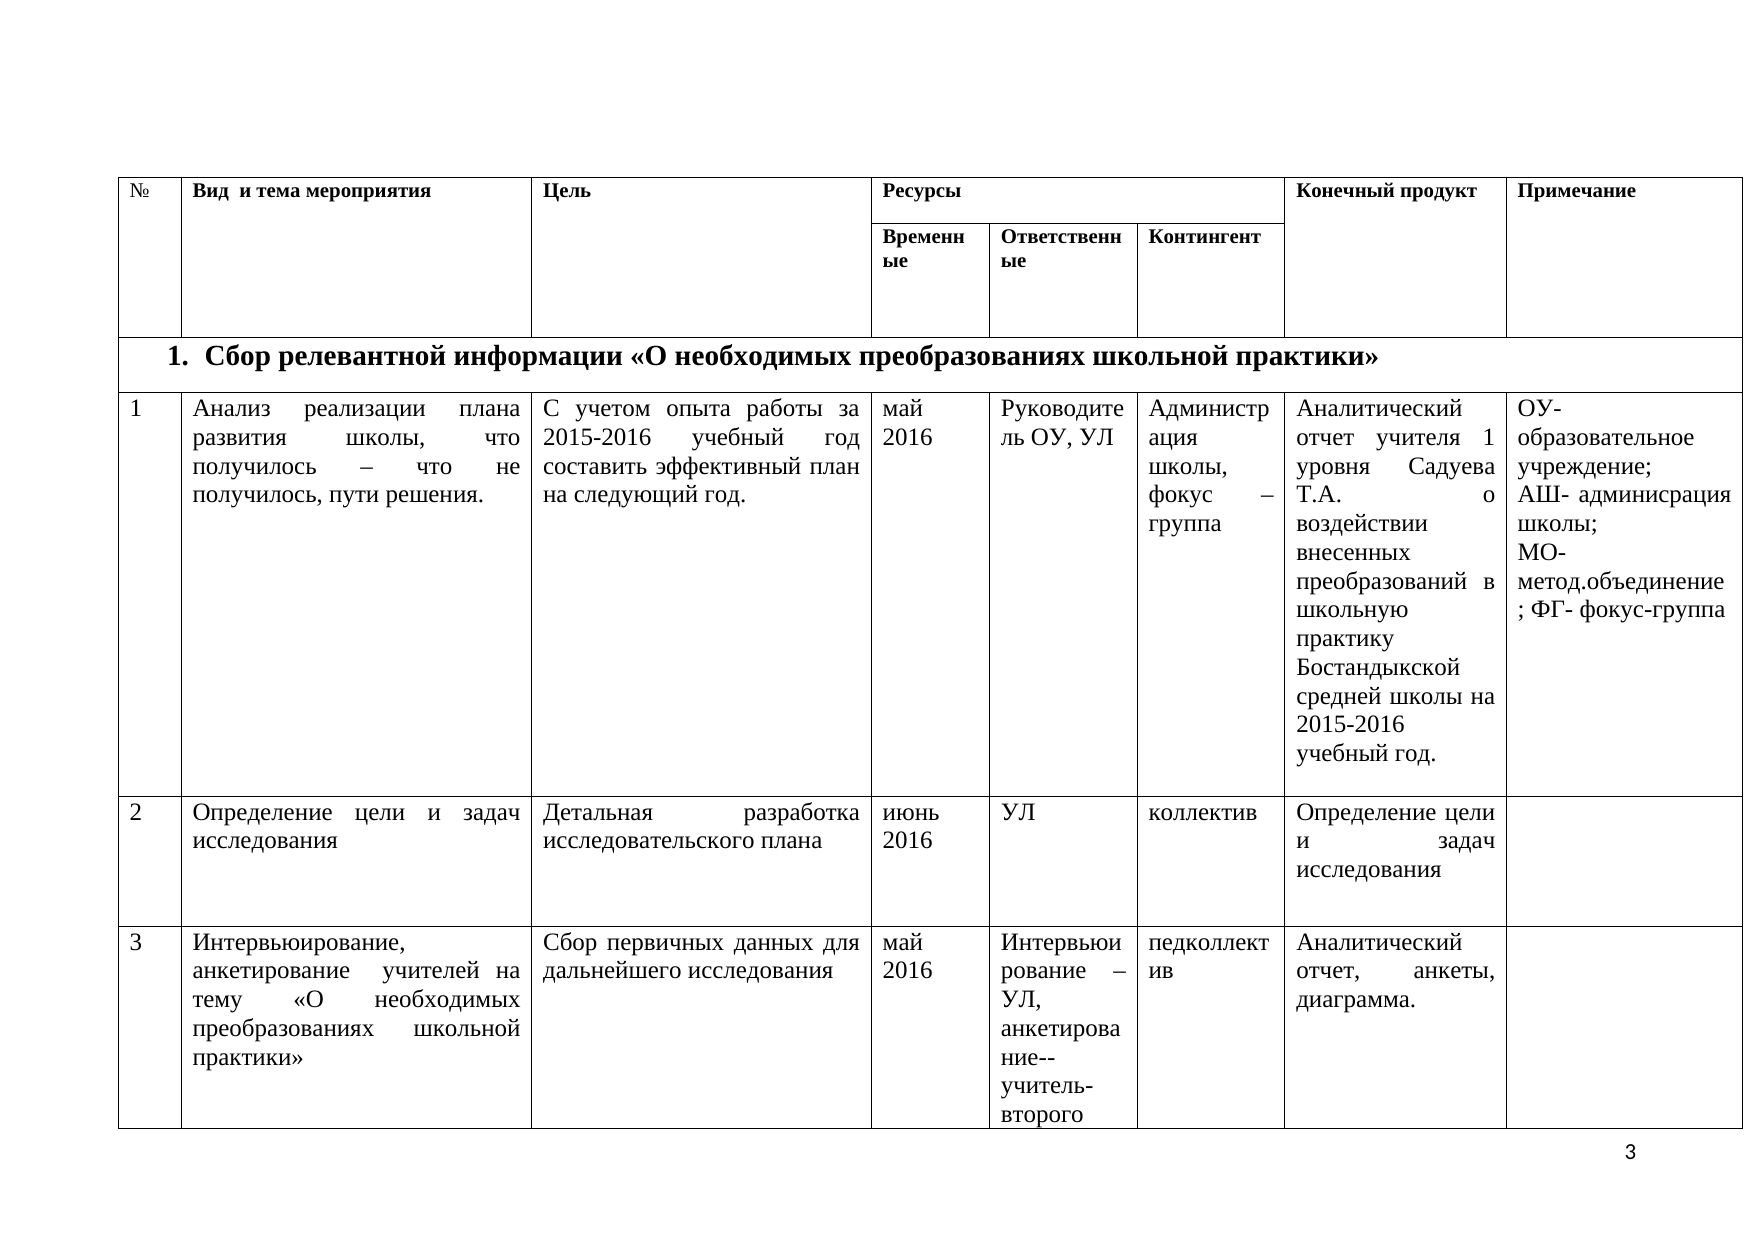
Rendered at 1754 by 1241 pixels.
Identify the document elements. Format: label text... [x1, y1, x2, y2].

table_header Цель [532, 178, 871, 337]
table_cell июнь 2016 [872, 797, 989, 926]
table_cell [1285, 927, 1506, 1128]
table_cell [1507, 927, 1742, 1128]
table_header Вид и тема мероприятия [182, 178, 531, 337]
table_header Конечный продукт [1285, 178, 1506, 337]
table_cell май 2016 [872, 927, 989, 1128]
table_cell Определение цели и задач исследования [1285, 797, 1506, 926]
table_cell май 2016 [872, 393, 989, 796]
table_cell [532, 927, 871, 1128]
table_cell Сбор релевантной информации «О необходимых преобразованиях школьной практики» [119, 338, 1742, 392]
table_cell [1507, 797, 1742, 926]
table_cell Анализ реализации плана развития школы, что получилось – что не получилось, пути решения. [182, 393, 531, 796]
table_cell УЛ [990, 797, 1137, 926]
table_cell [990, 927, 1137, 1128]
table_cell Руководитель ОУ, УЛ [990, 393, 1137, 796]
table_cell педколлектив [1138, 927, 1284, 1128]
table_cell 3 [119, 927, 181, 1128]
table_cell коллектив [1138, 797, 1284, 926]
table_cell Аналитический отчет учителя 1 уровня Садуева Т.А. о воздействии внесенных преобразований в школьную практику Бостандыкской средней школы на 2015-2016 учебный год. [1285, 393, 1506, 796]
table_header № [119, 178, 181, 337]
table_cell Временные [872, 224, 989, 337]
table_header Ресурсы [872, 178, 1284, 223]
table_cell ОУ- образовательное учреждение; АШ- админисрация школы; МО-метод.объединение ; ФГ- фокус-группа [1507, 393, 1742, 796]
table_cell Контингент [1138, 224, 1284, 337]
table_cell Ответственные [990, 224, 1137, 337]
table_cell 1 [119, 393, 181, 796]
table_cell Детальная разработка исследовательского плана [532, 797, 871, 926]
table_cell С учетом опыта работы за 2015-2016 учебный год составить эффективный план на следующий год. [532, 393, 871, 796]
table_header Примечание [1507, 178, 1742, 337]
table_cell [182, 927, 531, 1128]
table_cell Определение цели и задач исследования [182, 797, 531, 926]
table_cell Администрация школы, фокус – группа [1138, 393, 1284, 796]
table_cell 2 [119, 797, 181, 926]
